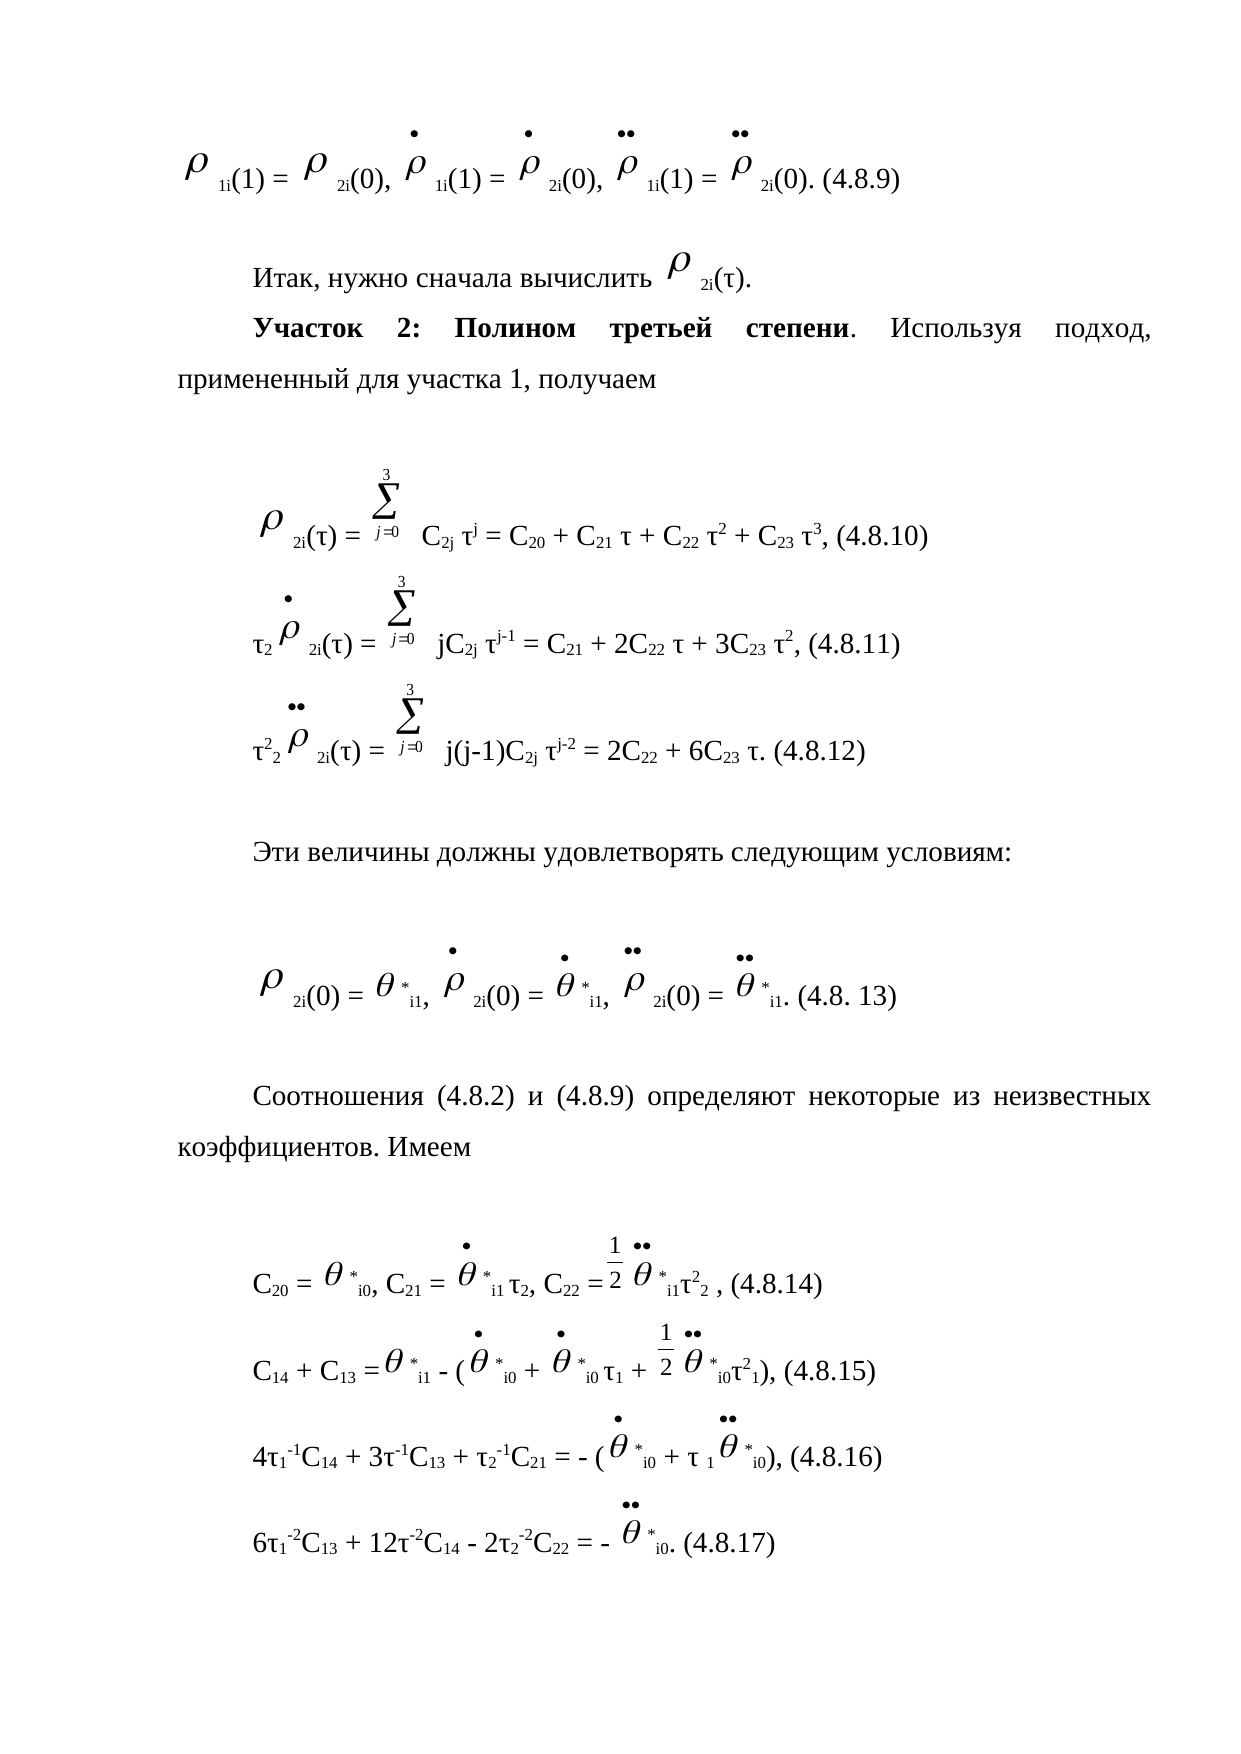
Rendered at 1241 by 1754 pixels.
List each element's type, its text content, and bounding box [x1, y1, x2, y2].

text τ22i(τ) = jC2j τj-1 = C21 + 2C22 τ + 3C23 τ2, (4.8.11) [177, 569, 1152, 659]
text Участок 2: Полином третьей степени. Используя подход, примененный для участка 1, получаем [177, 310, 1152, 394]
text τ222i(τ) = j(j-1)C2j τj-2 = 2C22 + 6C23 τ. (4.8.12) [177, 676, 1152, 767]
text Соотношения (4.8.2) и (4.8.9) определяют некоторые из неизвестных коэффициентов. Имеем [177, 1078, 1152, 1162]
text C14 + C13 =*i1 - (*i0 + *i0 τ1 + *i0τ21), (4.8.15) [177, 1317, 1152, 1387]
text 6τ1-2C13 + 12τ-2C14 - 2τ2-2C22 = - *i0. (4.8.17) [177, 1489, 1152, 1558]
text 4τ1-1C14 + 3τ-1C13 + τ2-1C21 = - (*i0 + τ 1*i0), (4.8.16) [177, 1404, 1152, 1473]
text C20 = *i0, C21 = *i1 τ2, C22 =*i1τ22 , (4.8.14) [177, 1229, 1152, 1300]
text Эти величины должны удовлетворять следующим условиям: [177, 834, 1152, 868]
text Итак, нужно сначала вычислить 2i(τ). [177, 245, 1152, 294]
text 2i(0) = *i1, 2i(0) = *i1, 2i(0) = *i1. (4.8. 13) [177, 935, 1152, 1011]
text 2i(τ) = C2j τj = C20 + C21 τ + C22 τ2 + C23 τ3, (4.8.10) [177, 461, 1152, 552]
